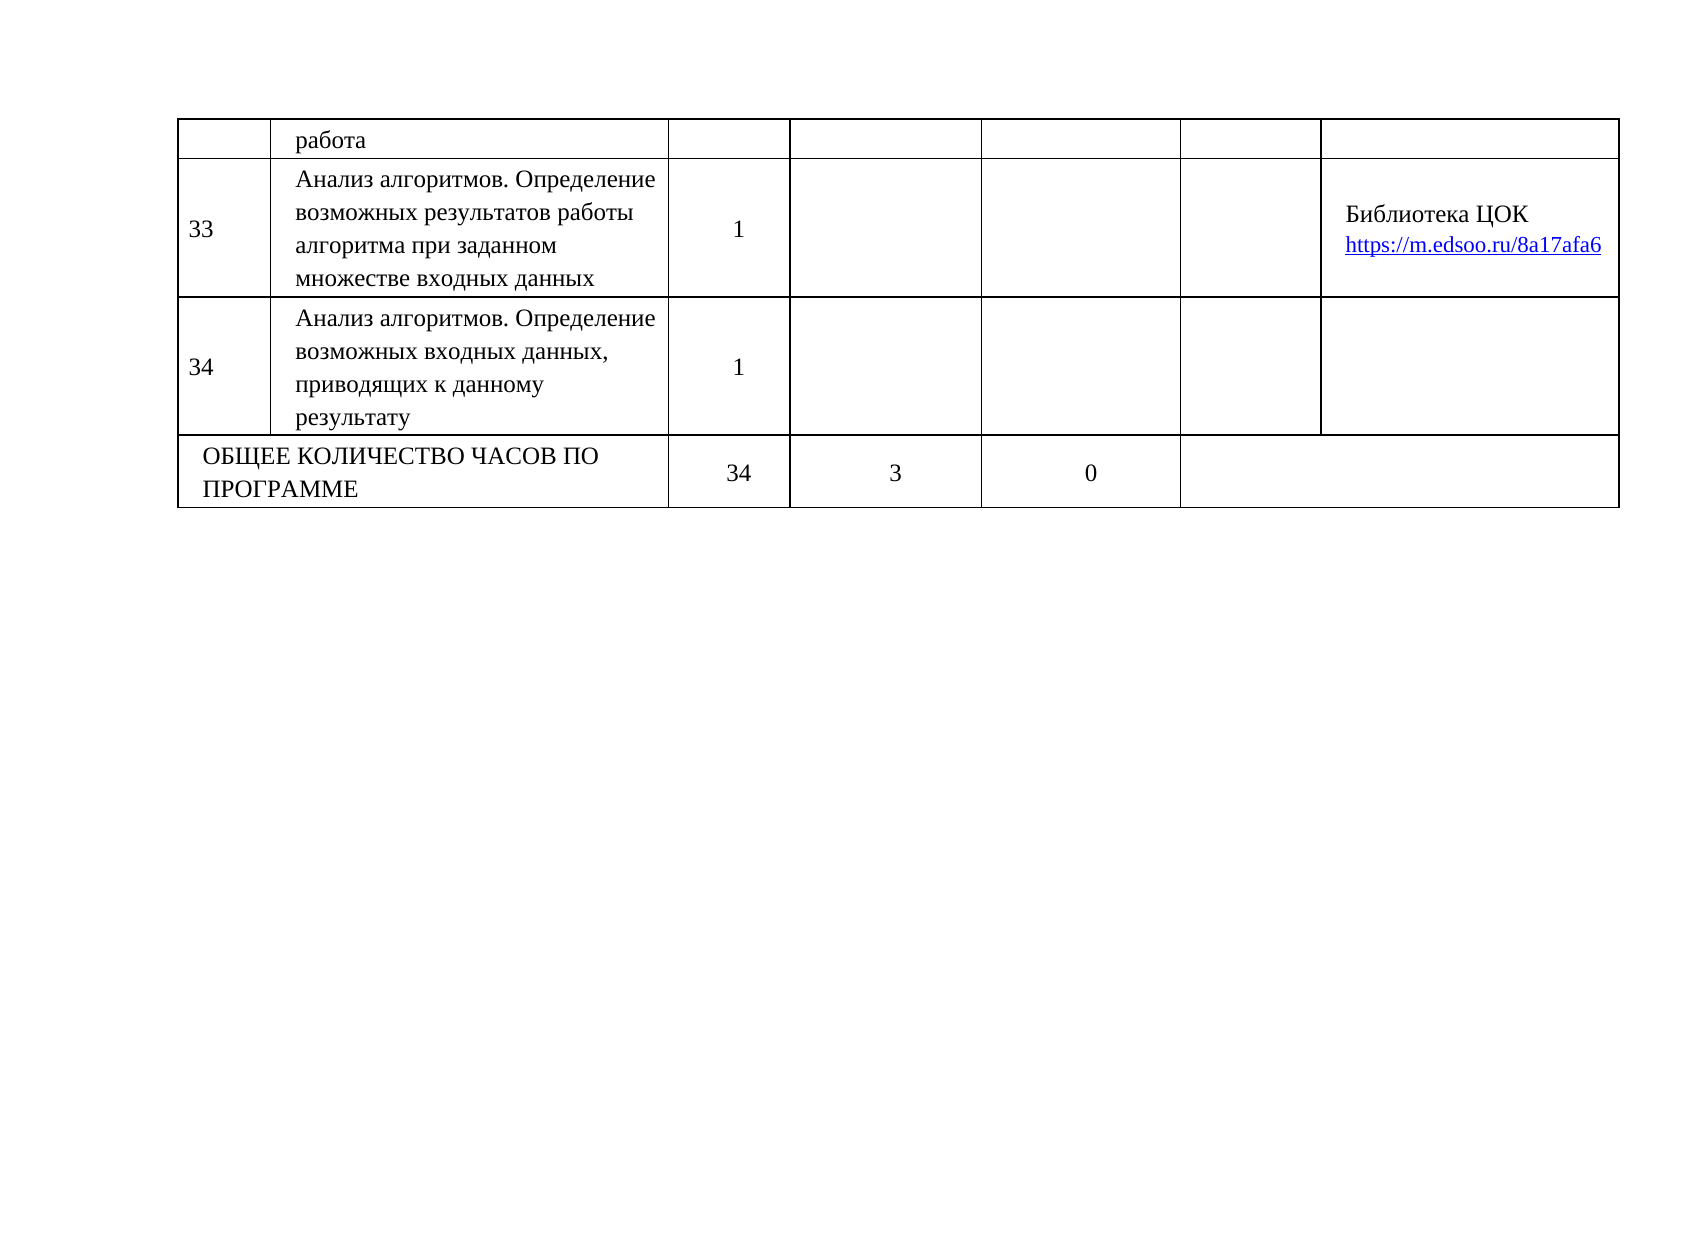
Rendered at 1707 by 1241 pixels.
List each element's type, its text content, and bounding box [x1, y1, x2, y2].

table_cell [982, 159, 1180, 296]
table_cell [791, 298, 981, 434]
table_cell 33 [179, 159, 270, 296]
table_cell [1181, 436, 1618, 507]
table_cell [1322, 298, 1618, 434]
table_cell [1322, 120, 1618, 157]
table_cell 0 [982, 436, 1180, 507]
table_cell 34 [179, 298, 270, 434]
table_cell ОБЩЕЕ КОЛИЧЕСТВО ЧАСОВ ПО ПРОГРАММЕ [179, 436, 668, 507]
table_cell 34 [669, 436, 789, 507]
table_cell [1181, 120, 1320, 157]
table_cell 1 [791, 120, 981, 157]
table_cell [1181, 159, 1320, 296]
table_cell Анализ алгоритмов. Определение возможных результатов работы алгоритма при заданном множестве входных данных [271, 159, 668, 296]
table_cell [982, 120, 1180, 157]
table_cell 1 [669, 120, 789, 157]
table_cell Анализ алгоритмов. Определение возможных входных данных, приводящих к данному результату [271, 298, 668, 434]
table_cell 1 [669, 298, 789, 434]
table_cell [982, 298, 1180, 434]
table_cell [271, 120, 668, 157]
table_cell 3 [791, 436, 981, 507]
table_cell [1181, 298, 1320, 434]
table_cell 32 [179, 120, 270, 157]
table_cell Библиотека ЦОК https://m.edsoo.ru/8a17afa6 [1322, 159, 1618, 296]
table_cell [791, 159, 981, 296]
table_cell 1 [669, 159, 789, 296]
